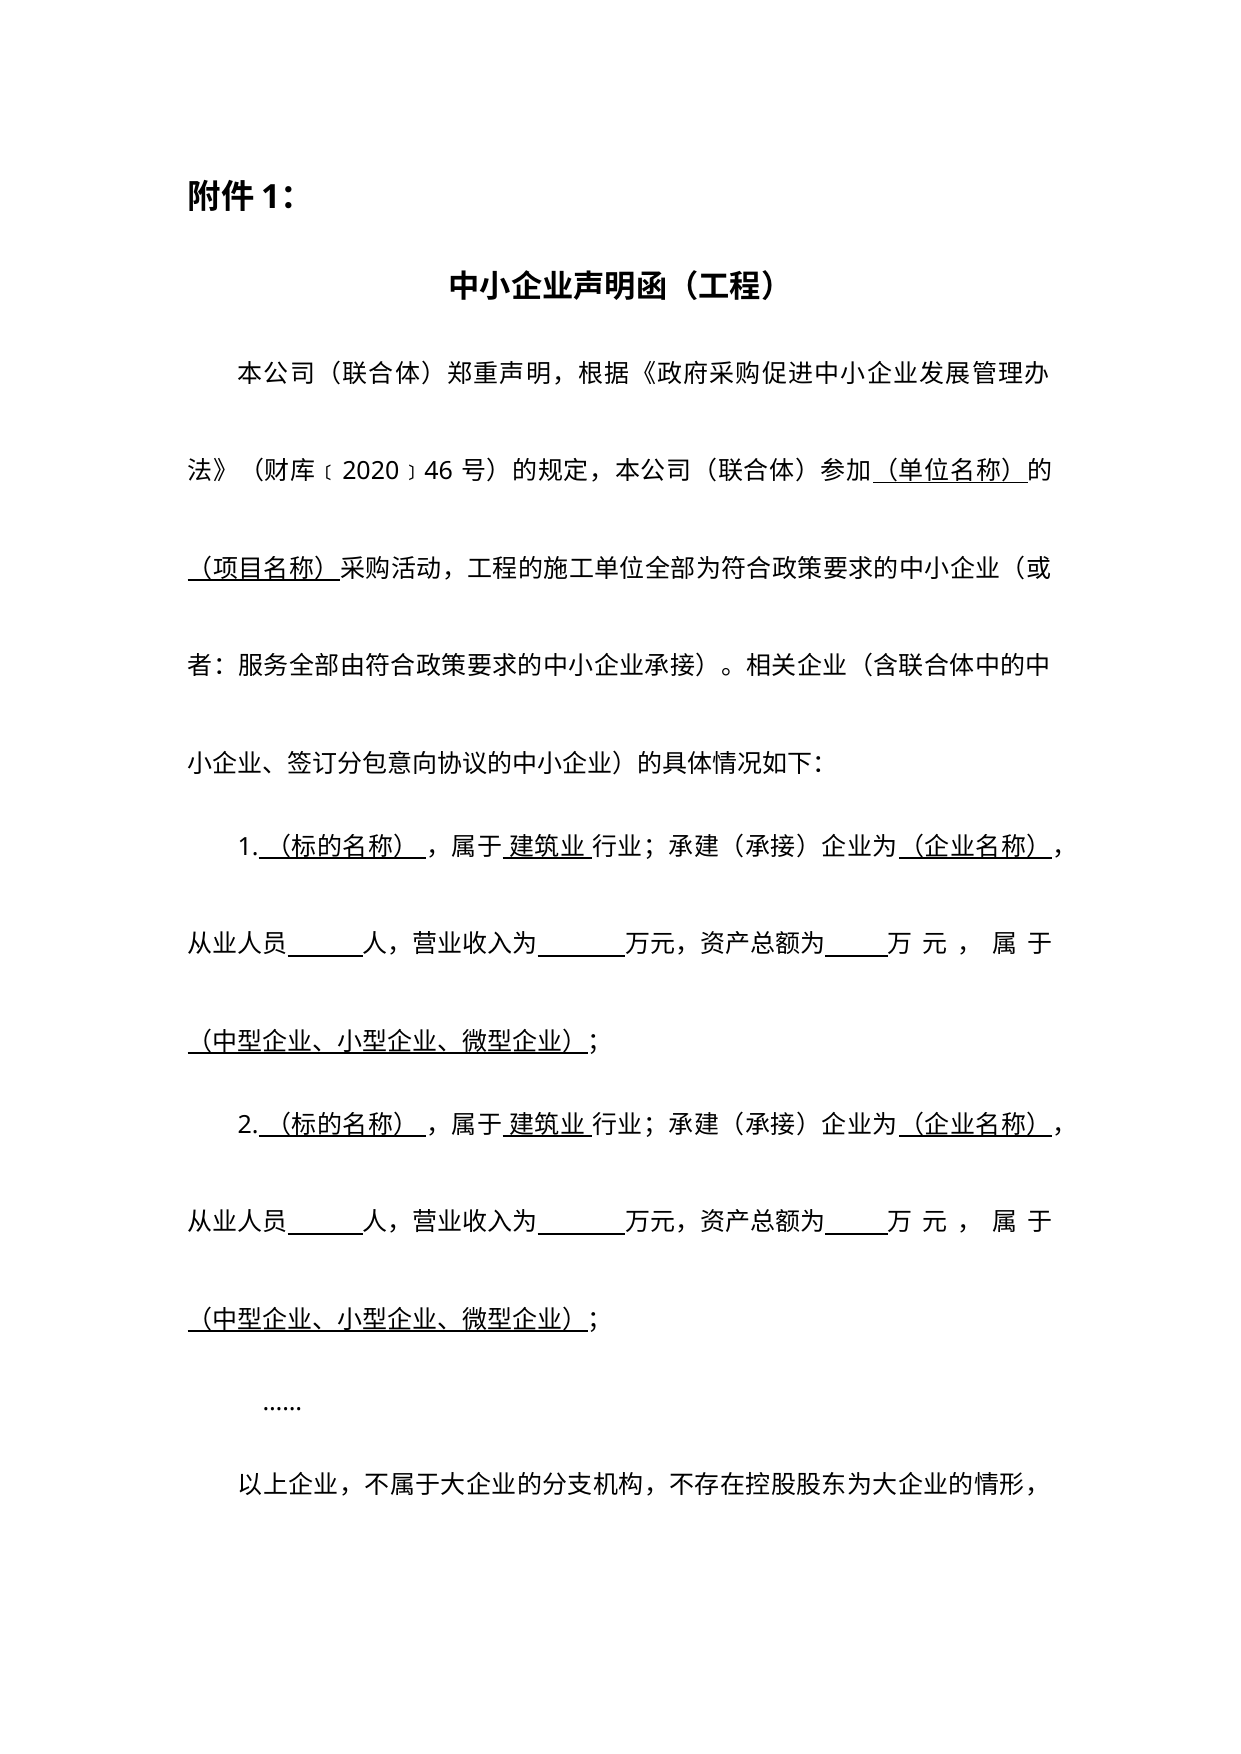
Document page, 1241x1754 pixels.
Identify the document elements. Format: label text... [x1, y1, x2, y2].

text 本公司（联合体）郑重声明，根据《政府采购促进中小企业发展管理办法》（财库﹝2020﹞46 号）的规定，本公司（联合体）参加（单位名称）的（项目名称）采购活动，工程的施工单位全部为符合政策要求的中小企业（或者：服务全部由符合政策要求的中小企业承接）。相关企业（含联合体中的中小企业、签订分包意向协议的中小企业）的具体情况如下： [187, 339, 1053, 794]
text 中小企业声明函（工程） [187, 251, 1053, 316]
text 2. （标的名称） ，属于 建筑业 行业；承建（承接）企业为（企业名称），从业人员 人，营业收入为 万元，资产总额为 万元，属于（中型企业、小型企业、微型企业）； [187, 1090, 1053, 1350]
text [187, 1450, 1053, 1515]
text …… [187, 1368, 1053, 1433]
text 1. （标的名称） ，属于 建筑业 行业；承建（承接）企业为（企业名称），从业人员 人，营业收入为 万元，资产总额为 万元，属于（中型企业、小型企业、微型企业）； [187, 812, 1053, 1072]
text 附件1： [187, 162, 1053, 227]
